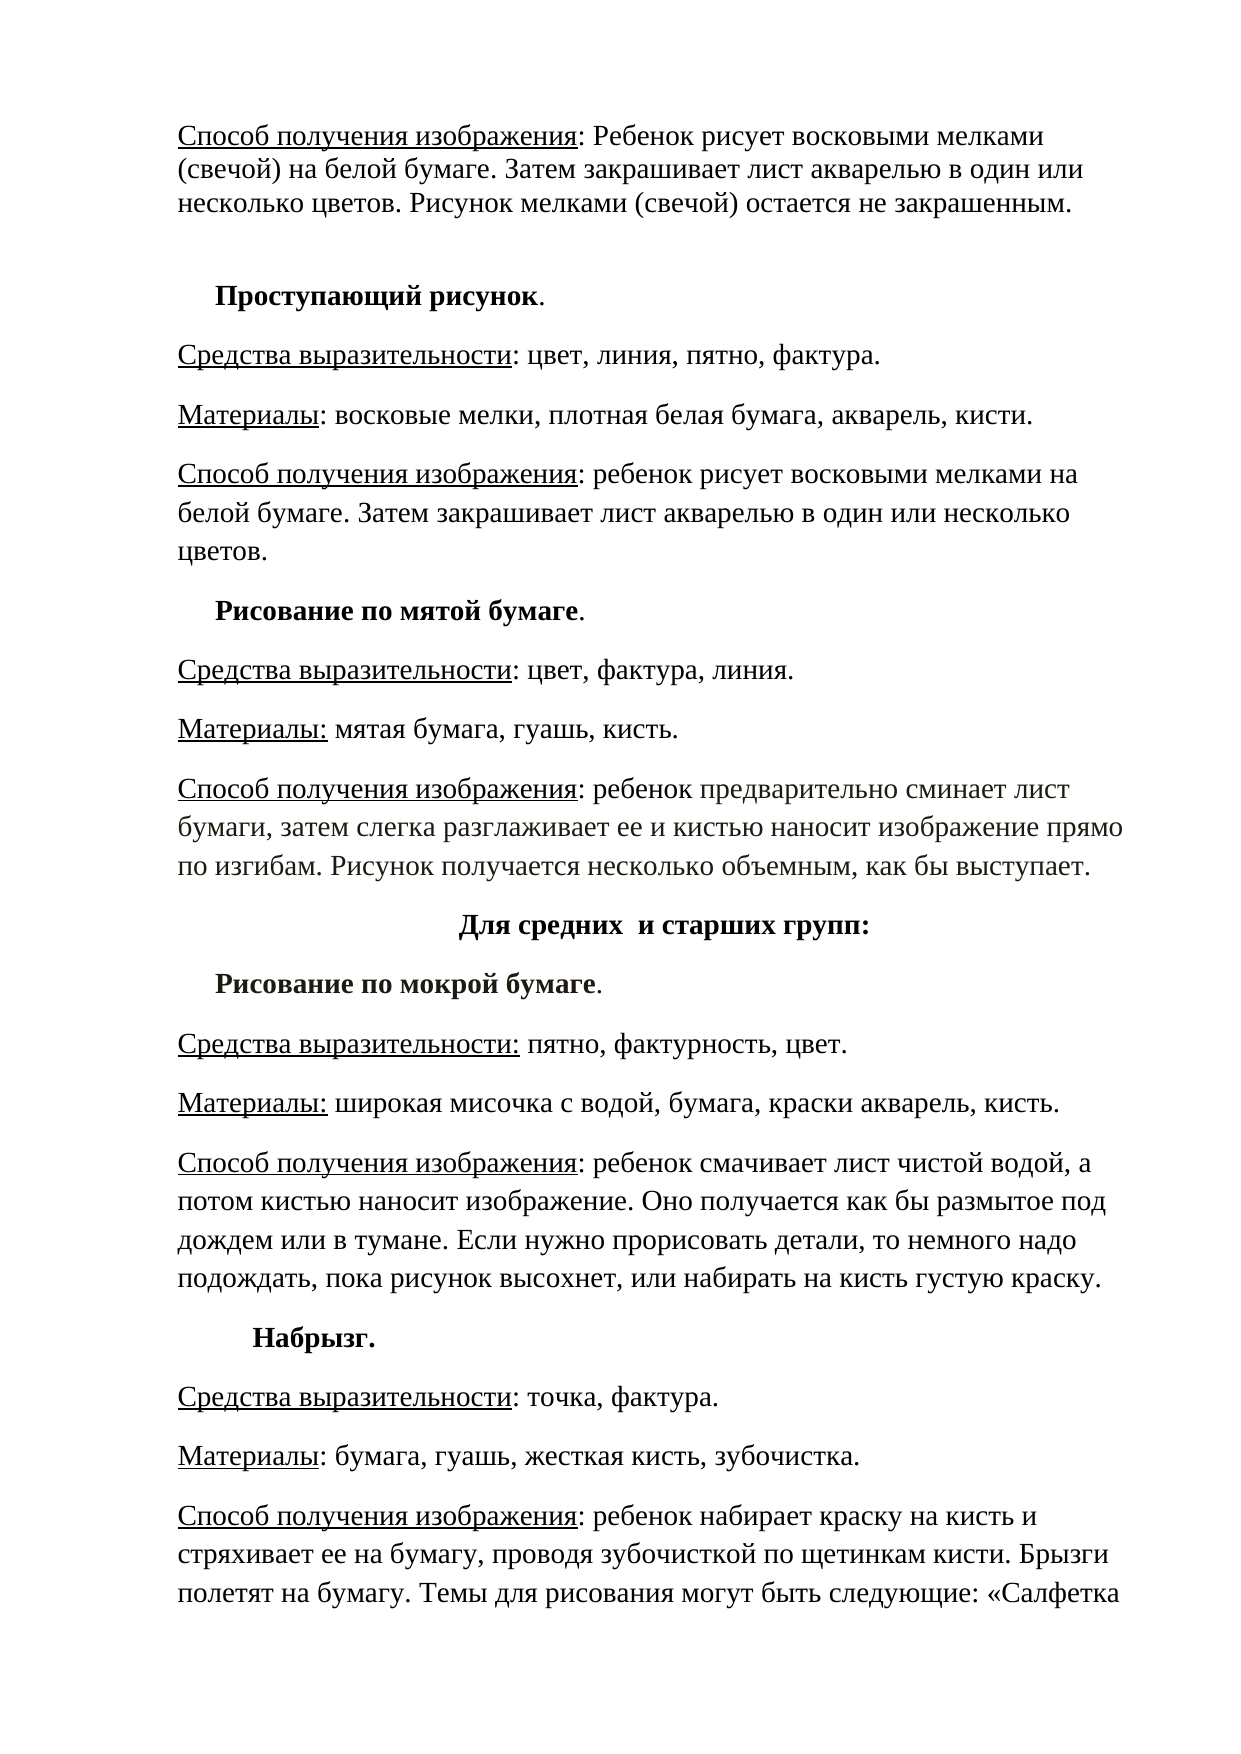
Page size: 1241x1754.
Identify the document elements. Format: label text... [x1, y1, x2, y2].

text Способ получения изображения: ребенок рисует восковыми мелками на белой бумаге. Затем закрашивает лист акварелью в один или несколько цветов. [177, 456, 1152, 567]
text Способ получения изображения: ребенок смачивает лист чистой водой, а потом кистью наносит изображение. Оно получается как бы размытое под дождем или в тумане. Если нужно прорисовать детали, то немного надо подождать, пока рисунок высохнет, или набирать на кисть густую краску. [177, 1145, 1152, 1294]
text Средства выразительности: точка, фактура. [177, 1379, 1152, 1413]
text Рисование по мятой бумаге. [215, 593, 1152, 626]
text Материалы: бумага, гуашь, жесткая кисть, зубочистка. [177, 1438, 1152, 1472]
text Материалы: восковые мелки, плотная белая бумага, акварель, кисти. [177, 397, 1152, 430]
text Материалы: мятая бумага, гуашь, кисть. [177, 711, 1152, 745]
text Рисование по мокрой бумаге. [215, 967, 1152, 1000]
text Способ получения изображения: ребенок предварительно сминает лист бумаги, затем слегка разглаживает ее и кистью наносит изображение прямо по изгибам. Рисунок получается несколько объемным, как бы выступает. [177, 771, 1152, 881]
text Материалы: широкая мисочка с водой, бумага, краски акварель, кисть. [177, 1085, 1152, 1119]
text Средства выразительности: цвет, фактура, линия. [177, 652, 1152, 686]
text Средства выразительности: цвет, линия, пятно, фактура. [177, 337, 1152, 371]
title Способ получения изображения: Ребенок рисует восковыми мелками (свечой) на белой бумаге. Затем закрашивает лист акварелью в один или несколько цветов. Рисунок мелками (свечой) остается не закрашенным. [177, 118, 1152, 219]
list Набрызг. [252, 1320, 1152, 1353]
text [177, 1498, 1152, 1608]
text Для средних и старших групп: [177, 907, 1152, 941]
text Средства выразительности: пятно, фактурность, цвет. [177, 1026, 1152, 1059]
text Проступающий рисунок. [215, 278, 1152, 312]
